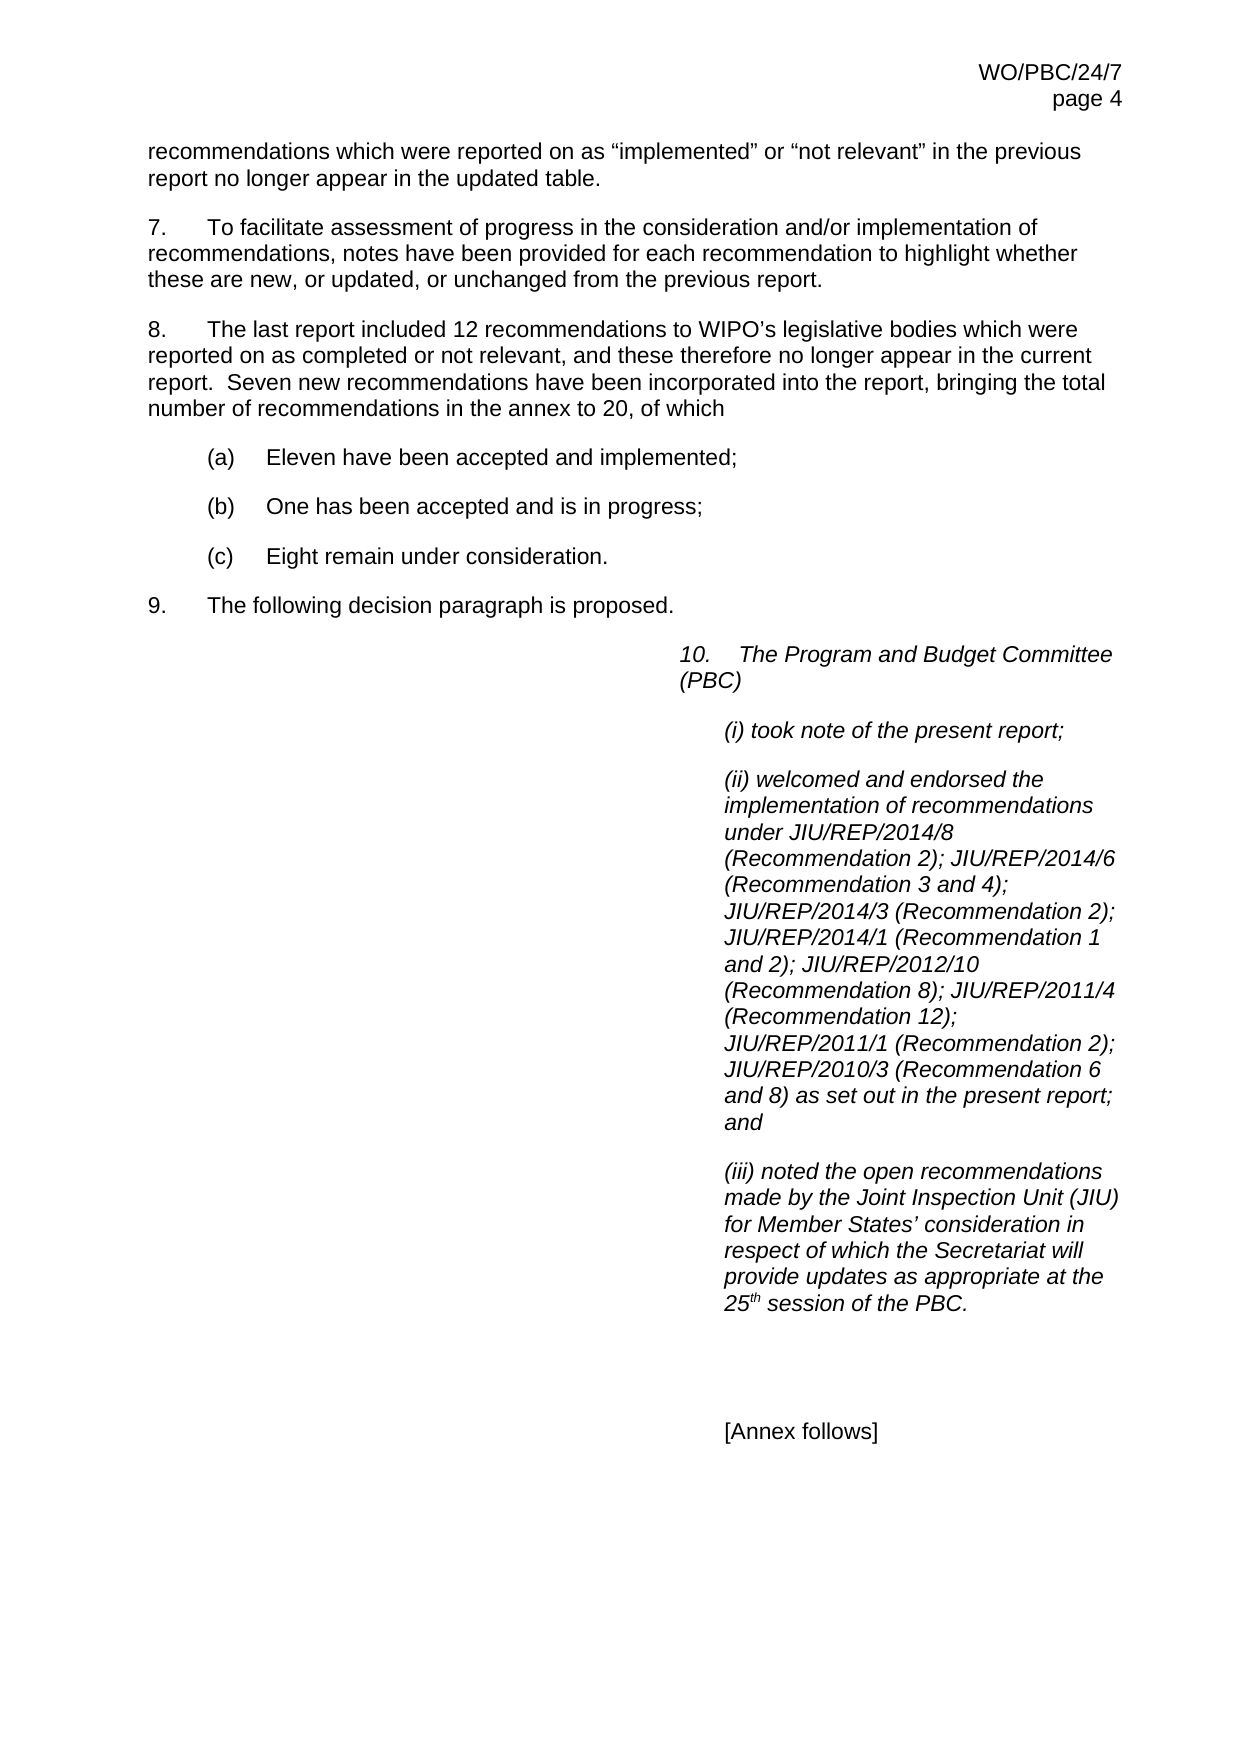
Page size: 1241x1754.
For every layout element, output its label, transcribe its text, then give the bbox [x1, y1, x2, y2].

list (iii) noted the open recommendations made by the Joint Inspection Unit (JIU) for Member States’ consideration in respect of which the Secretariat will provide updates as appropriate at the 25th session of the PBC. [724, 1158, 1122, 1316]
text [Annex follows] [724, 1418, 1122, 1444]
text The following decision paragraph is proposed. [148, 592, 1122, 618]
text To facilitate assessment of progress in the consideration and/or implementation of recommendations, notes have been provided for each recommendation to highlight whether these are new, or updated, or unchanged from the previous report. [148, 214, 1122, 293]
list (ii) welcomed and endorsed the implementation of recommendations under JIU/REP/2014/8 (Recommendation 2); JIU/REP/2014/6 (Recommendation 3 and 4); JIU/REP/2014/3 (Recommendation 2); JIU/REP/2014/1 (Recommendation 1 and 2); JIU/REP/2012/10 (Recommendation 8); JIU/REP/2011/4 (Recommendation 12); JIU/REP/2011/1 (Recommendation 2); JIU/REP/2010/3 (Recommendation 6 and 8) as set out in the present report; and [724, 766, 1122, 1135]
list Eight remain under consideration. [207, 543, 1122, 569]
list Eleven have been accepted and implemented; [207, 444, 1122, 470]
text The last report included 12 recommendations to WIPO’s legislative bodies which were reported on as completed or not relevant, and these therefore no longer appear in the current report. Seven new recommendations have been incorporated into the report, bringing the total number of recommendations in the annex to 20, of which [148, 316, 1122, 421]
list One has been accepted and is in progress; [207, 493, 1122, 520]
list (i) took note of the present report; [724, 717, 1122, 743]
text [148, 138, 1122, 191]
text The Program and Budget Committee (PBC) [679, 641, 1122, 694]
